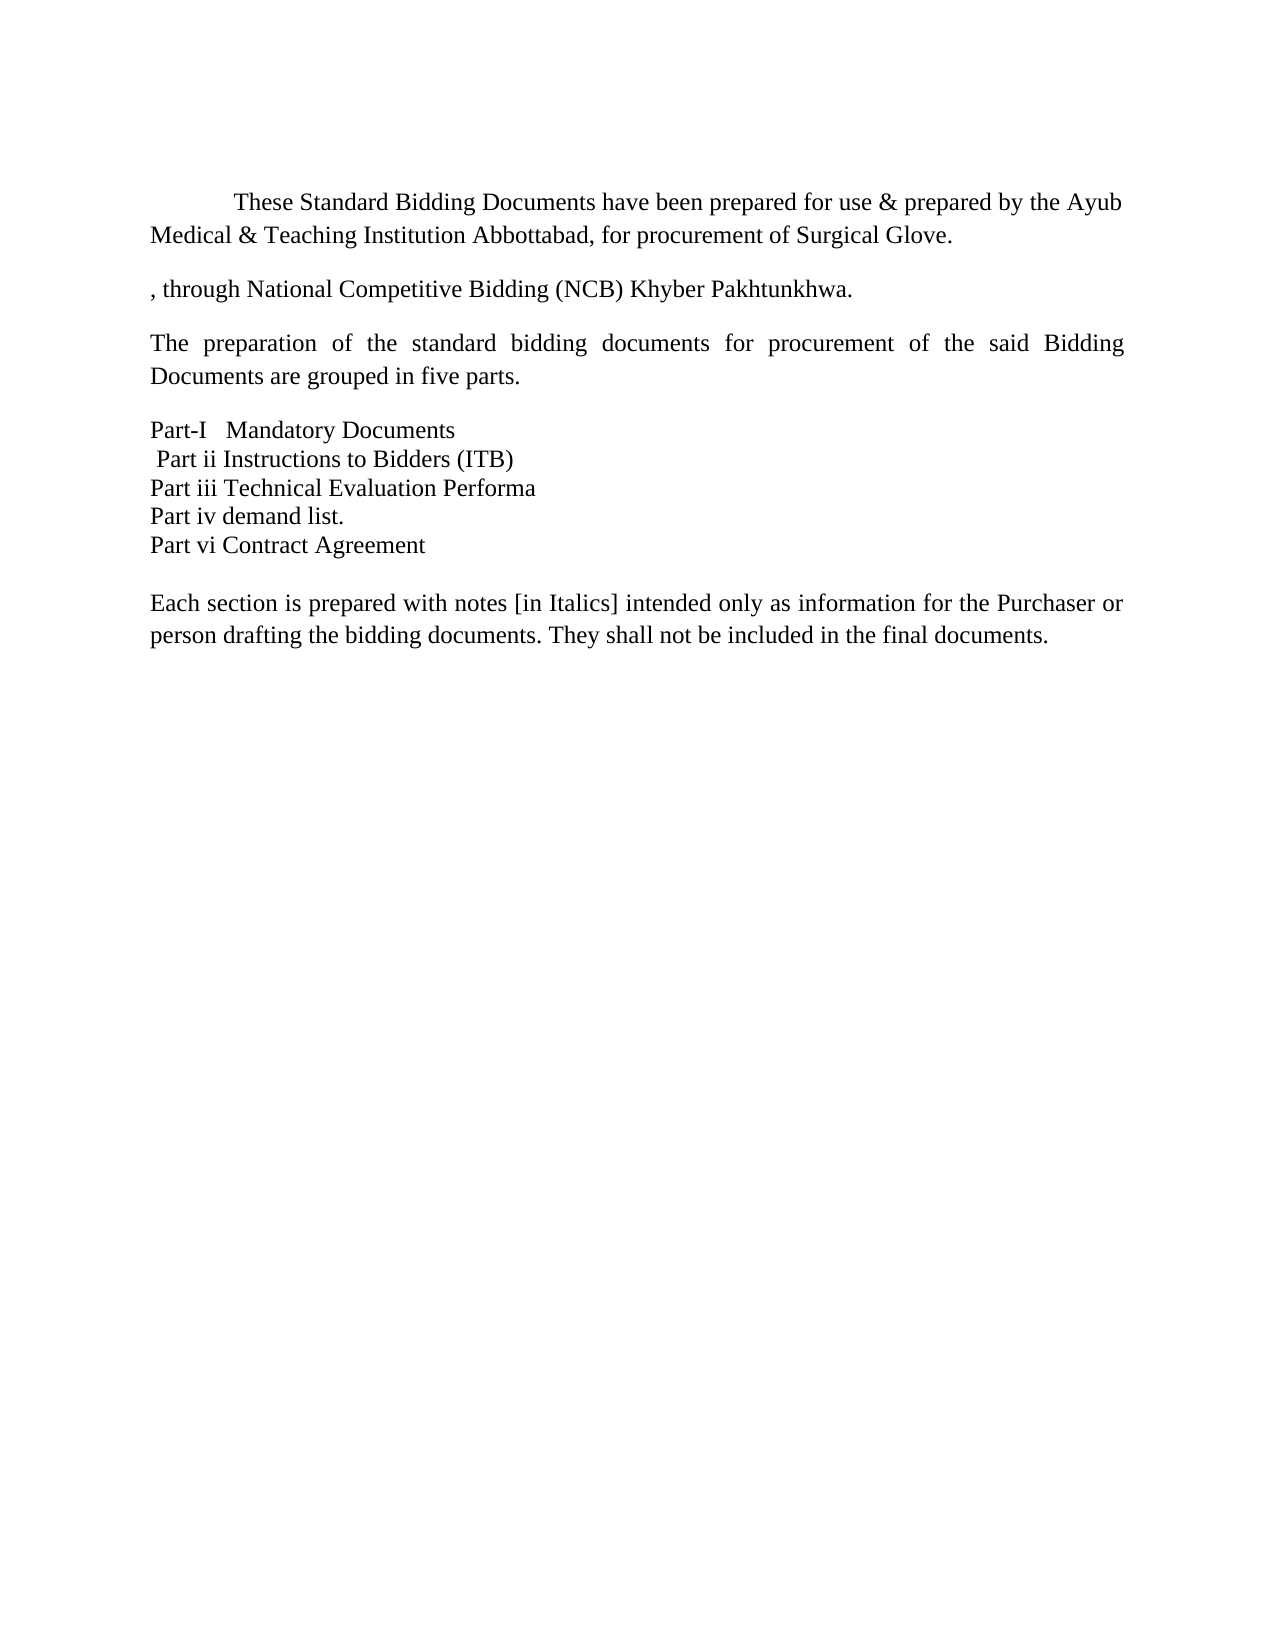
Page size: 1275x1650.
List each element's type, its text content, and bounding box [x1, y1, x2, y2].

text Part vi Contract Agreement [150, 530, 1125, 559]
text , through National Competitive Bidding (NCB) Khyber Pakhtunkhwa. [150, 274, 1125, 303]
text The preparation of the standard bidding documents for procurement of the said Bidding Documents are grouped in five parts. [150, 328, 1125, 390]
text Each section is prepared with notes [in Italics] intended only as information for the Purchaser or person drafting the bidding documents. They shall not be included in the final documents. [150, 588, 1125, 649]
text Part ii Instructions to Bidders (ITB) [150, 444, 1125, 473]
text These Standard Bidding Documents have been prepared for use & prepared by the Ayub Medical & Teaching Institution Abbottabad, for procurement of Surgical Glove. [150, 187, 1125, 249]
text Part-I Mandatory Documents [150, 415, 1125, 444]
text Part iii Technical Evaluation Performa [150, 473, 1125, 501]
text Part iv demand list. [150, 501, 1125, 530]
